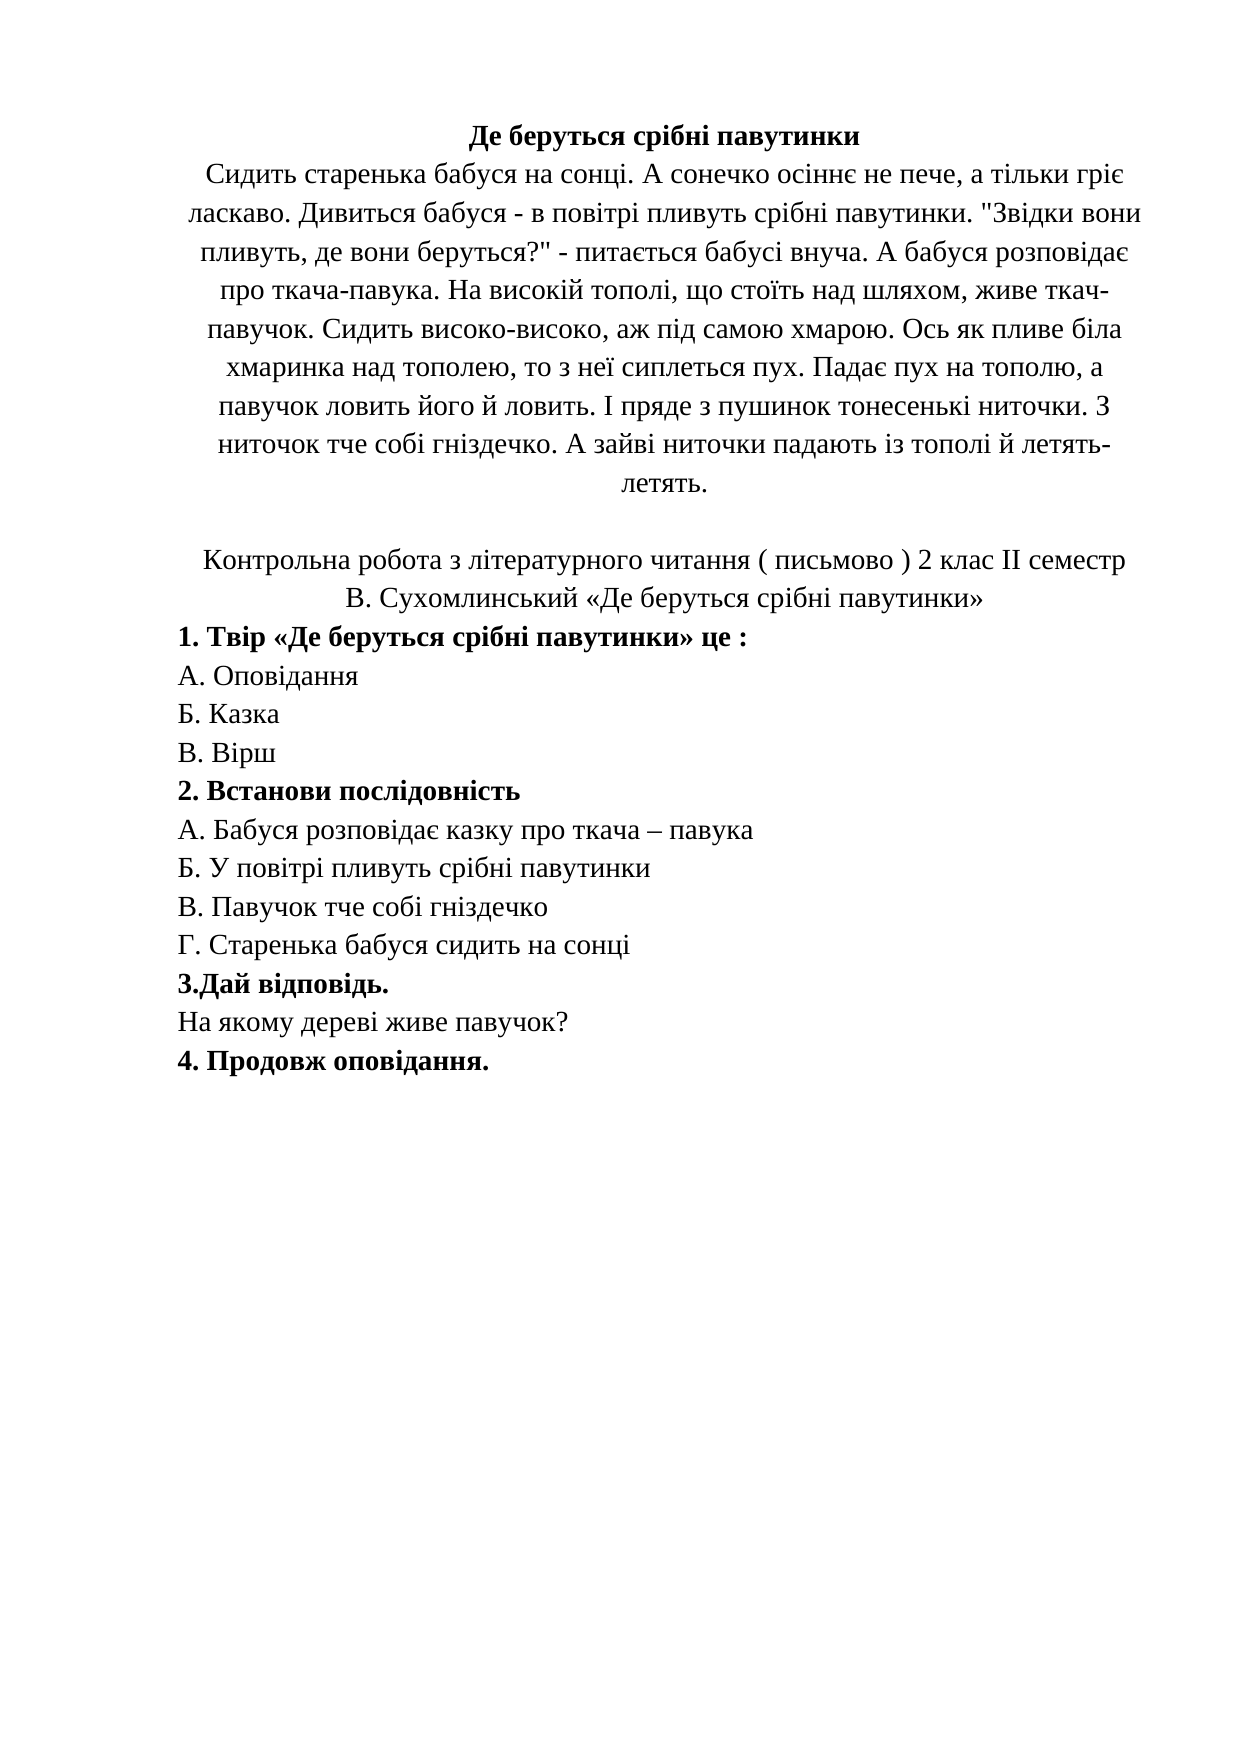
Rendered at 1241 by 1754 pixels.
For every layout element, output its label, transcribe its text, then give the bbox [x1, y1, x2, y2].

text Сидить старенька бабуся на сонці. А сонечко осіннє не пече, а тільки гріє ласкаво. Дивиться бабуся - в повітрі пливуть срібні павутинки. "Звідки вони пливуть, де вони беруться?" - питається бабусі внуча. А бабуся розповідає про ткача-павука. На високій тополі, що стоїть над шляхом, живе ткач-павучок. Сидить високо-високо, аж під самою хмарою. Ось як пливе біла хмаринка над тополею, то з неї сиплеться пух. Падає пух на тополю, а павучок ловить його й ловить. І пряде з пушинок тонесенькі ниточки. З ниточок тче собі гніздечко. А зайві ниточки падають із тополі й летять-летять. [177, 157, 1152, 498]
text 3.Дай відповідь. [177, 966, 1152, 999]
text 4. Продовж оповідання. [177, 1043, 1152, 1077]
text В. Павучок тче собі гніздечко [177, 889, 1152, 922]
text Контрольна робота з літературного читання ( письмово ) 2 клас II семестр [177, 542, 1152, 576]
text Г. Старенька бабуся сидить на сонці [177, 927, 1152, 961]
text Б. У повітрі пливуть срібні павутинки [177, 850, 1152, 884]
text В. Вірш [177, 735, 1152, 768]
text 2. Встанови послідовність [177, 773, 1152, 807]
text А. Оповідання [177, 658, 1152, 691]
text На якому дереві живе павучок? [177, 1004, 1152, 1038]
text А. Бабуся розповідає казку про ткача – павука [177, 812, 1152, 845]
text В. Сухомлинський «Де беруться срібні павутинки» [177, 581, 1152, 614]
text Б. Казка [177, 696, 1152, 730]
text Де беруться срібні павутинки [177, 118, 1152, 152]
text 1. Твір «Де беруться срібні павутинки» це : [177, 619, 1152, 653]
